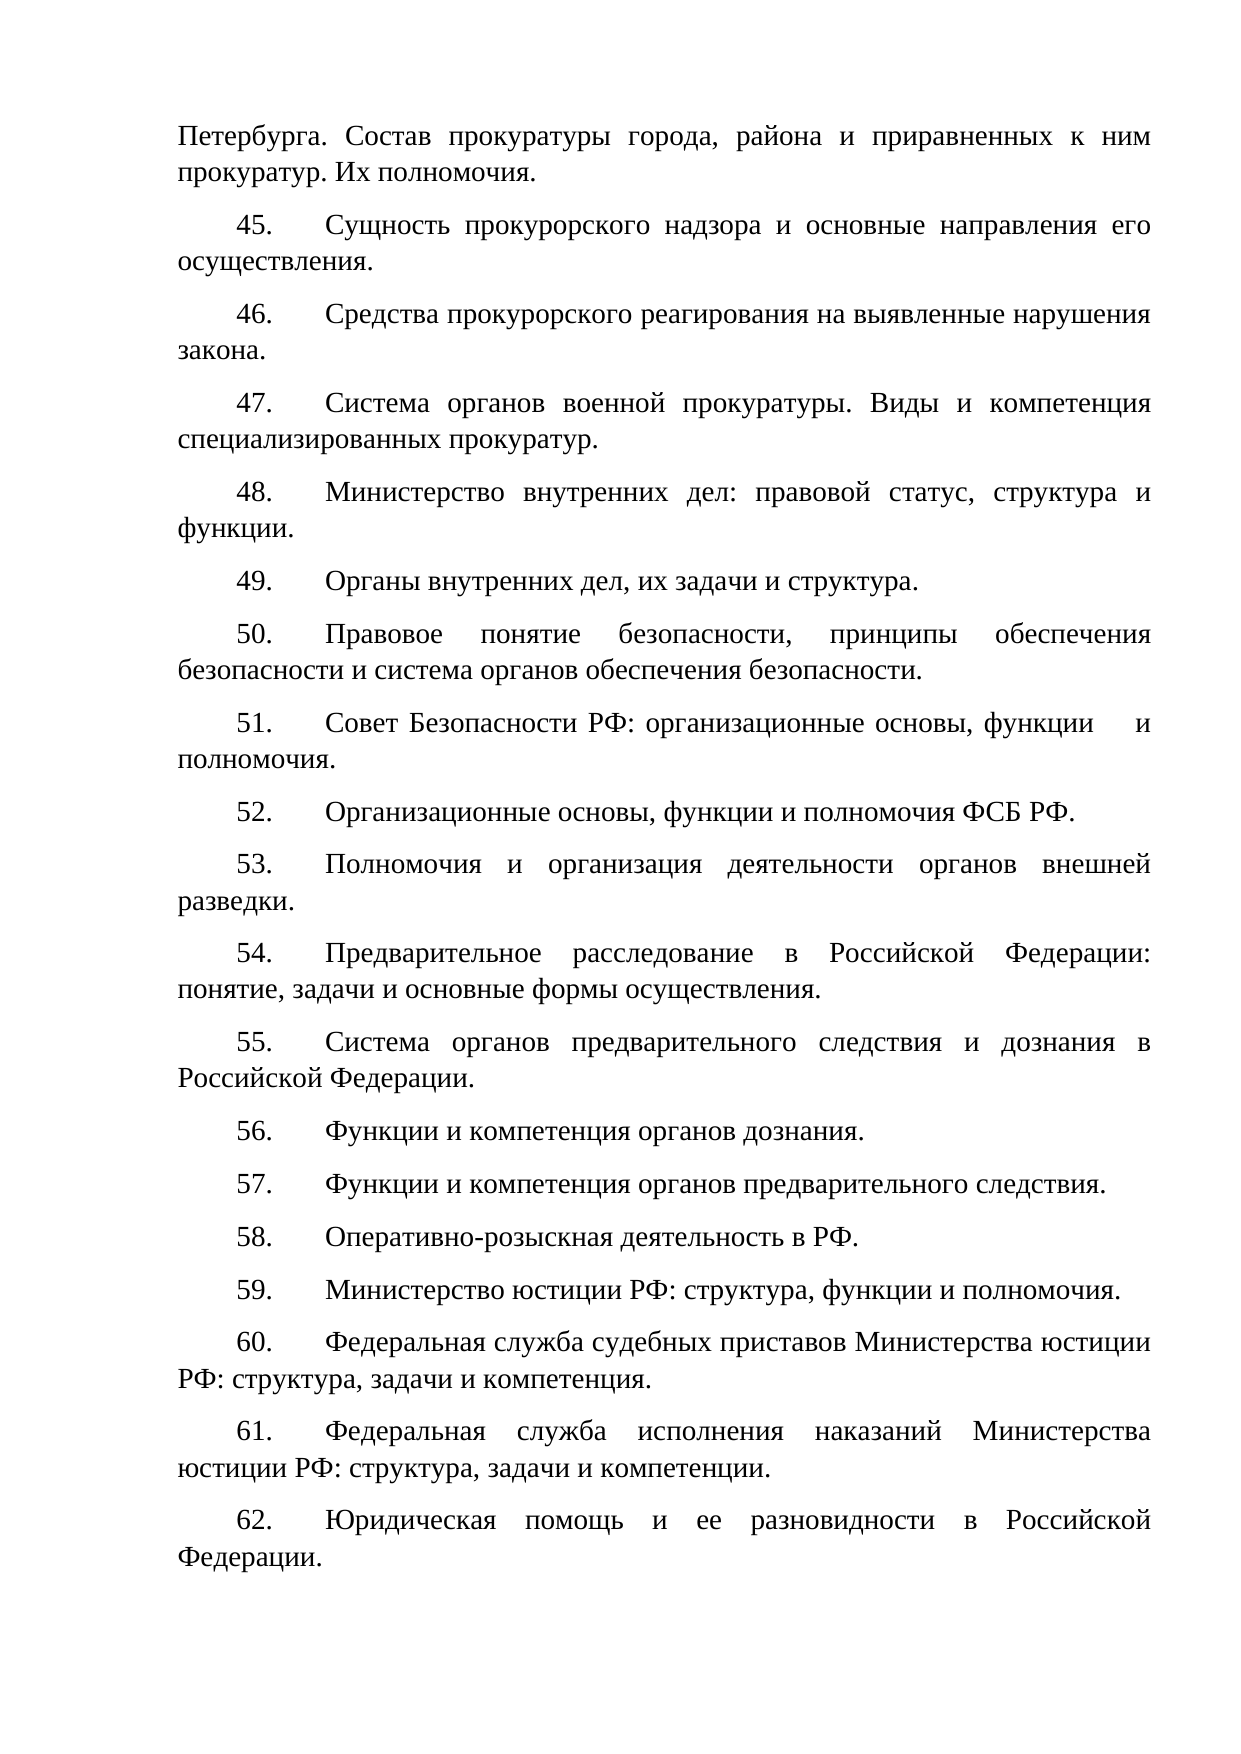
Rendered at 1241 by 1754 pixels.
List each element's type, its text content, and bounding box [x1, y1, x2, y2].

text 57. Функции и компетенция органов предварительного следствия. [177, 1166, 1152, 1200]
text 47. Система органов военной прокуратуры. Виды и компетенция специализированных прокуратур. [177, 385, 1152, 455]
text 56. Функции и компетенция органов дознания. [177, 1113, 1152, 1147]
text 62. Юридическая помощь и ее разновидности в Российской Федерации. [177, 1502, 1152, 1572]
text 50. Правовое понятие безопасности, принципы обеспечения безопасности и система органов обеспечения безопасности. [177, 616, 1152, 685]
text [177, 118, 1152, 188]
text 60. Федеральная служба судебных приставов Министерства юстиции РФ: структура, задачи и компетенция. [177, 1324, 1152, 1394]
text 59. Министерство юстиции РФ: структура, функции и полномочия. [177, 1272, 1152, 1305]
text 48. Министерство внутренних дел: правовой статус, структура и функции. [177, 474, 1152, 544]
text 49. Органы внутренних дел, их задачи и структура. [177, 563, 1152, 596]
text 55. Система органов предварительного следствия и дознания в Российской Федерации. [177, 1024, 1152, 1094]
text 61. Федеральная служба исполнения наказаний Министерства юстиции РФ: структура, задачи и компетенции. [177, 1413, 1152, 1483]
text 51. Совет Безопасности РФ: организационные основы, функции и полномочия. [177, 705, 1152, 774]
text 53. Полномочия и организация деятельности органов внешней разведки. [177, 846, 1152, 916]
text 54. Предварительное расследование в Российской Федерации: понятие, задачи и основные формы осуществления. [177, 935, 1152, 1005]
text 45. Сущность прокурорского надзора и основные направления его осуществления. [177, 207, 1152, 277]
text 46. Средства прокурорского реагирования на выявленные нарушения закона. [177, 296, 1152, 366]
text 52. Организационные основы, функции и полномочия ФСБ РФ. [177, 794, 1152, 827]
text 58. Оперативно-розыскная деятельность в РФ. [177, 1219, 1152, 1252]
